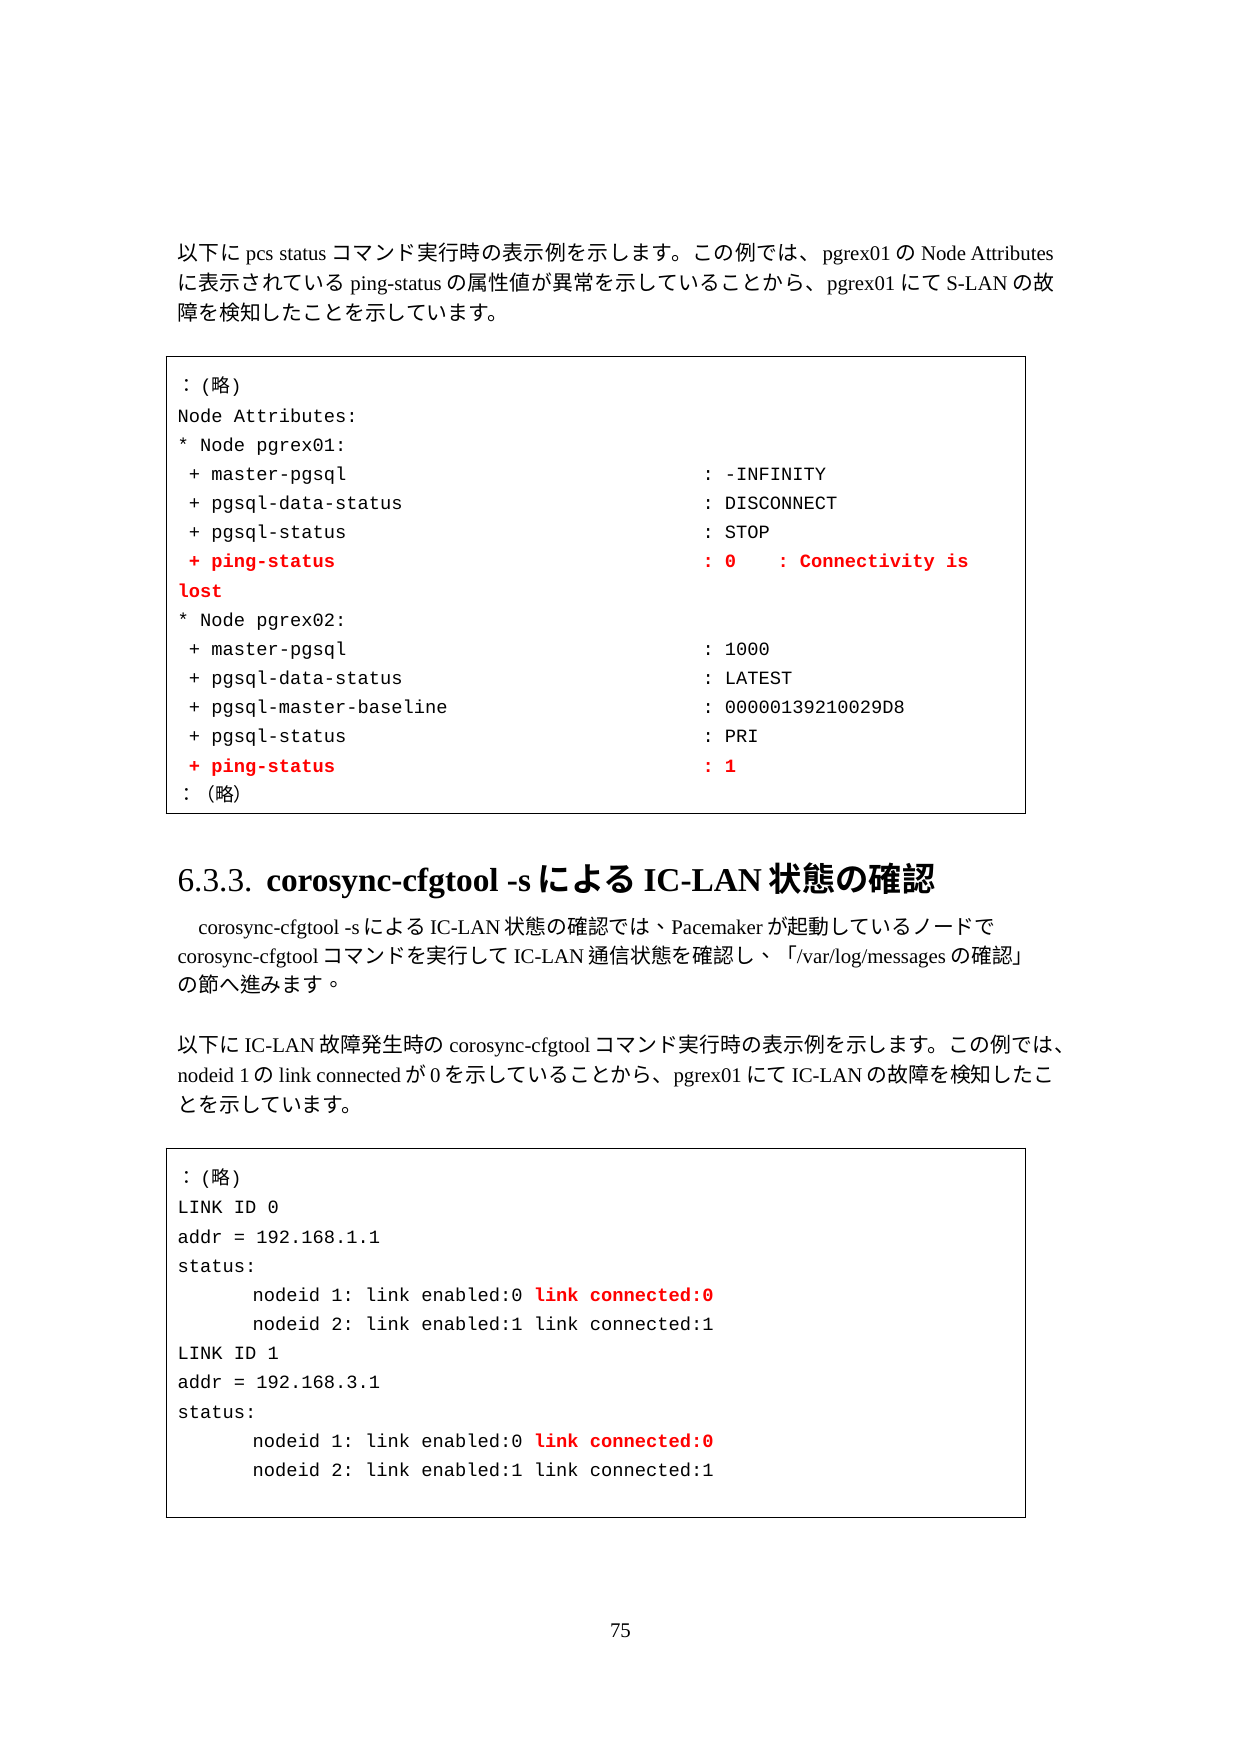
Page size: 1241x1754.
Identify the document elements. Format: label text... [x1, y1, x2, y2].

subtitle corosync-cfgtool -sによるIC-LAN状態の確認 [177, 855, 1063, 901]
text corosync-cfgtool -sによるIC-LAN状態の確認では、Pacemakerが起動しているノードでcorosync-cfgtoolコマンドを実行してIC-LAN通信状態を確認し、「/var/log/messagesの確認」の節へ進みます。 [177, 911, 1054, 999]
table_header ： (略) LINK ID 0 addr = 192.168.1.1 status: nodeid 1: link enabled:0 link connected:0 nodeid 2: link enabled:1 link connected:1 LINK ID 1 addr = 192.168.3.1 status: nodeid 1: link enabled:0 link connected:0 nodeid 2: link enabled:1 link connected:1 [167, 1149, 1025, 1517]
table_header ： (略) Node Attributes: * Node pgrex01: + master-pgsql : -INFINITY + pgsql-data-status : DISCONNECT + pgsql-status : STOP + ping-status : 0 : Connectivity is lost * Node pgrex02: + master-pgsql : 1000 + pgsql-data-status : LATEST + pgsql-master-baseline : 00000139210029D8 + pgsql-status : PRI + ping-status : 1 ：（略） [167, 357, 1025, 813]
text 以下にpcs statusコマンド実行時の表示例を示します。この例では、pgrex01のNode Attributesに表示されているping-statusの属性値が異常を示していることから、pgrex01にてS-LANの故障を検知したことを示しています。 [177, 236, 1054, 327]
text 以下にIC-LAN故障発生時のcorosync-cfgtoolコマンド実行時の表示例を示します。この例では、nodeid 1のlink connectedが0を示していることから、pgrex01にてIC-LANの故障を検知したことを示しています。 [177, 1028, 1054, 1118]
